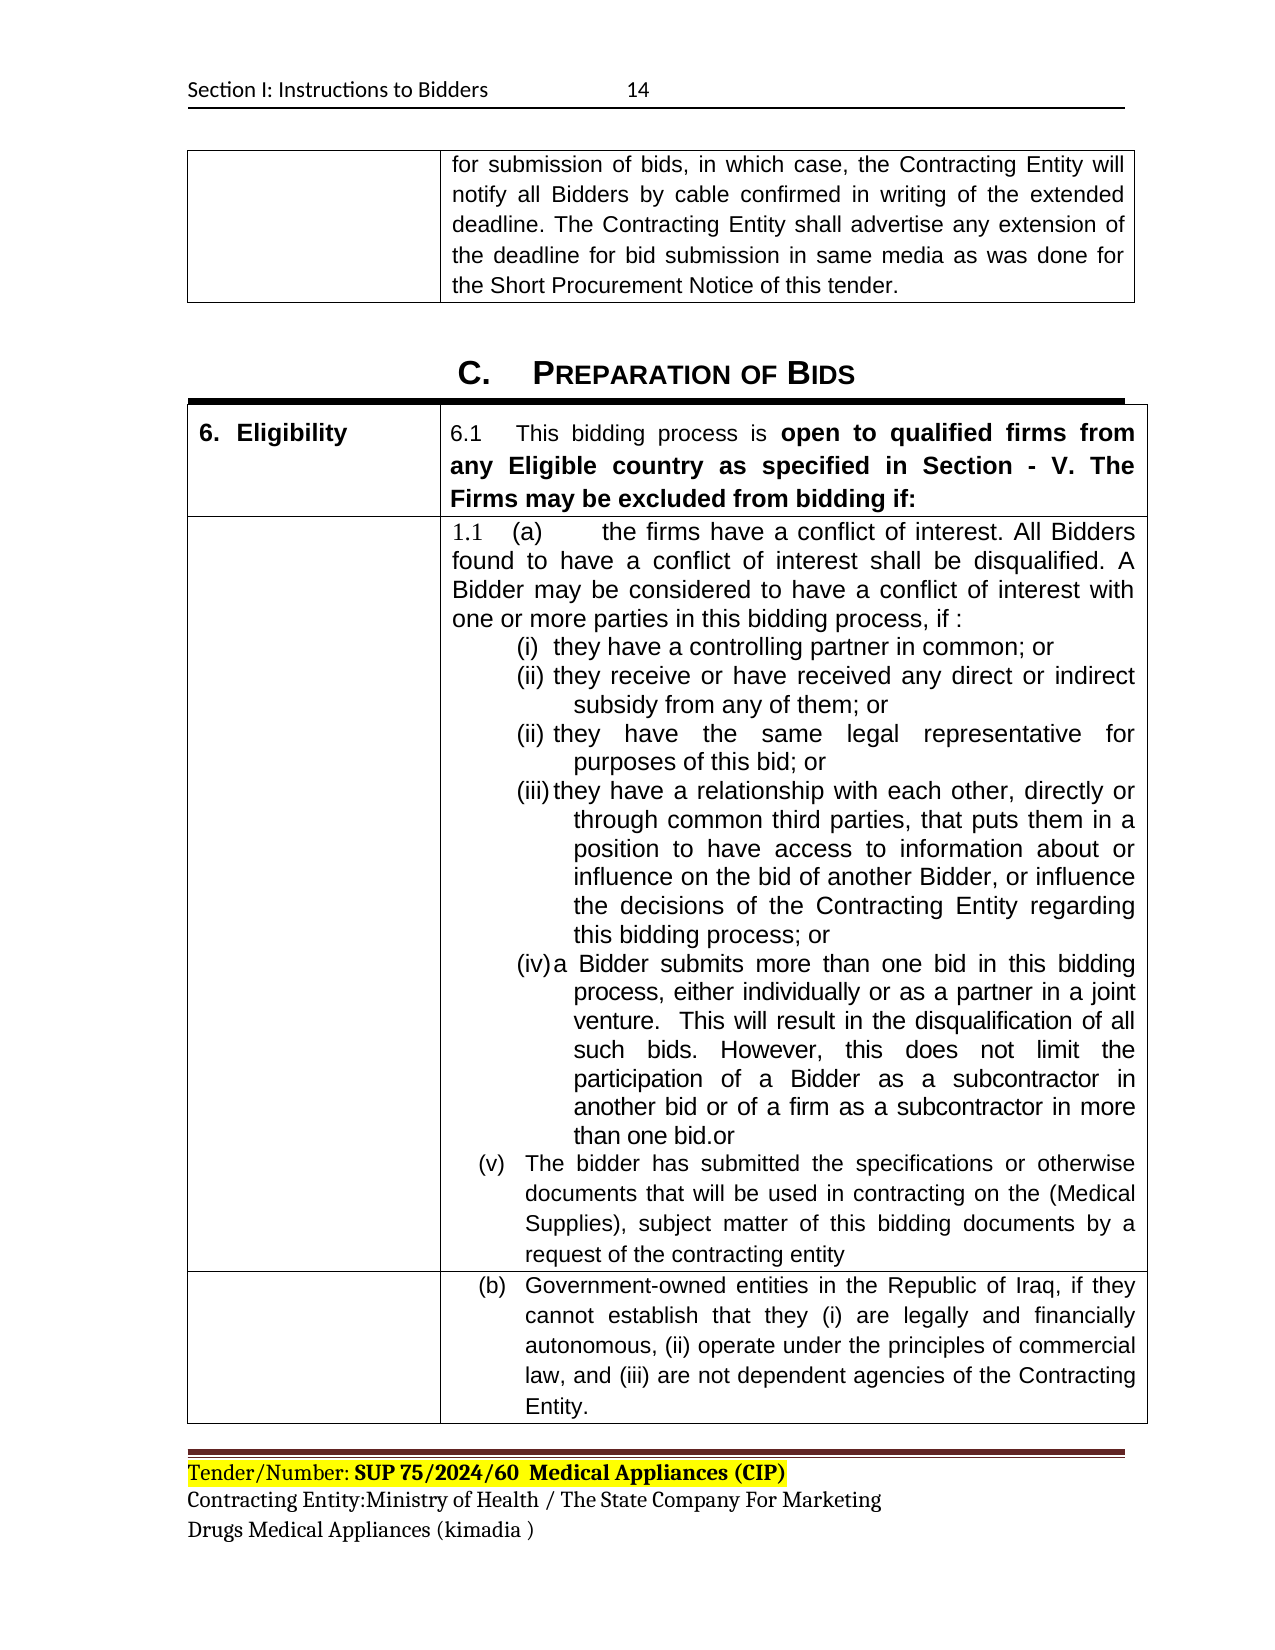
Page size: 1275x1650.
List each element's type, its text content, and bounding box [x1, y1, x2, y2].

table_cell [441, 151, 1134, 302]
table_cell [188, 517, 440, 1271]
table_cell [188, 151, 440, 302]
table_cell (b) Government-owned entities in the Republic of Iraq, if they cannot establish that they (i) are legally and financially autonomous, (ii) operate under the principles of commercial law, and (iii) are not dependent agencies of the Contracting Entity. [441, 1272, 1147, 1423]
text C. Preparation of Bids [187, 353, 1125, 404]
table_header 6.1 This bidding process is open to qualified firms from any Eligible country as specified in Section - V. The Firms may be excluded from bidding if: [441, 405, 1147, 516]
table_cell [188, 1272, 440, 1423]
table_cell (a) the firms have a conflict of interest. All Bidders found to have a conflict of interest shall be disqualified. A Bidder may be considered to have a conflict of interest with one or more parties in this bidding process, if : (i) they have a controlling partner in common; or (ii) they receive or have received any direct or indirect subsidy from any of them; or (ii) they have the same legal representative for purposes of this bid; or (iii) they have a relationship with each other, directly or through common third parties, that puts them in a position to have access to information about or influence on the bid of another Bidder, or influence the decisions of the Contracting Entity regarding this bidding process; or (iv) a Bidder submits more than one bid in this bidding process, either individually or as a partner in a joint venture. This will result in the disqualification of all such bids. However, this does not limit the participation of a Bidder as a subcontractor in another bid or of a firm as a subcontractor in more than one bid.or (v) The bidder has submitted the specifications or otherwise documents that will be used in contracting on the (Medical Supplies), subject matter of this bidding documents by a request of the contracting entity [441, 517, 1147, 1271]
table_header 6. Eligibility [188, 405, 440, 516]
